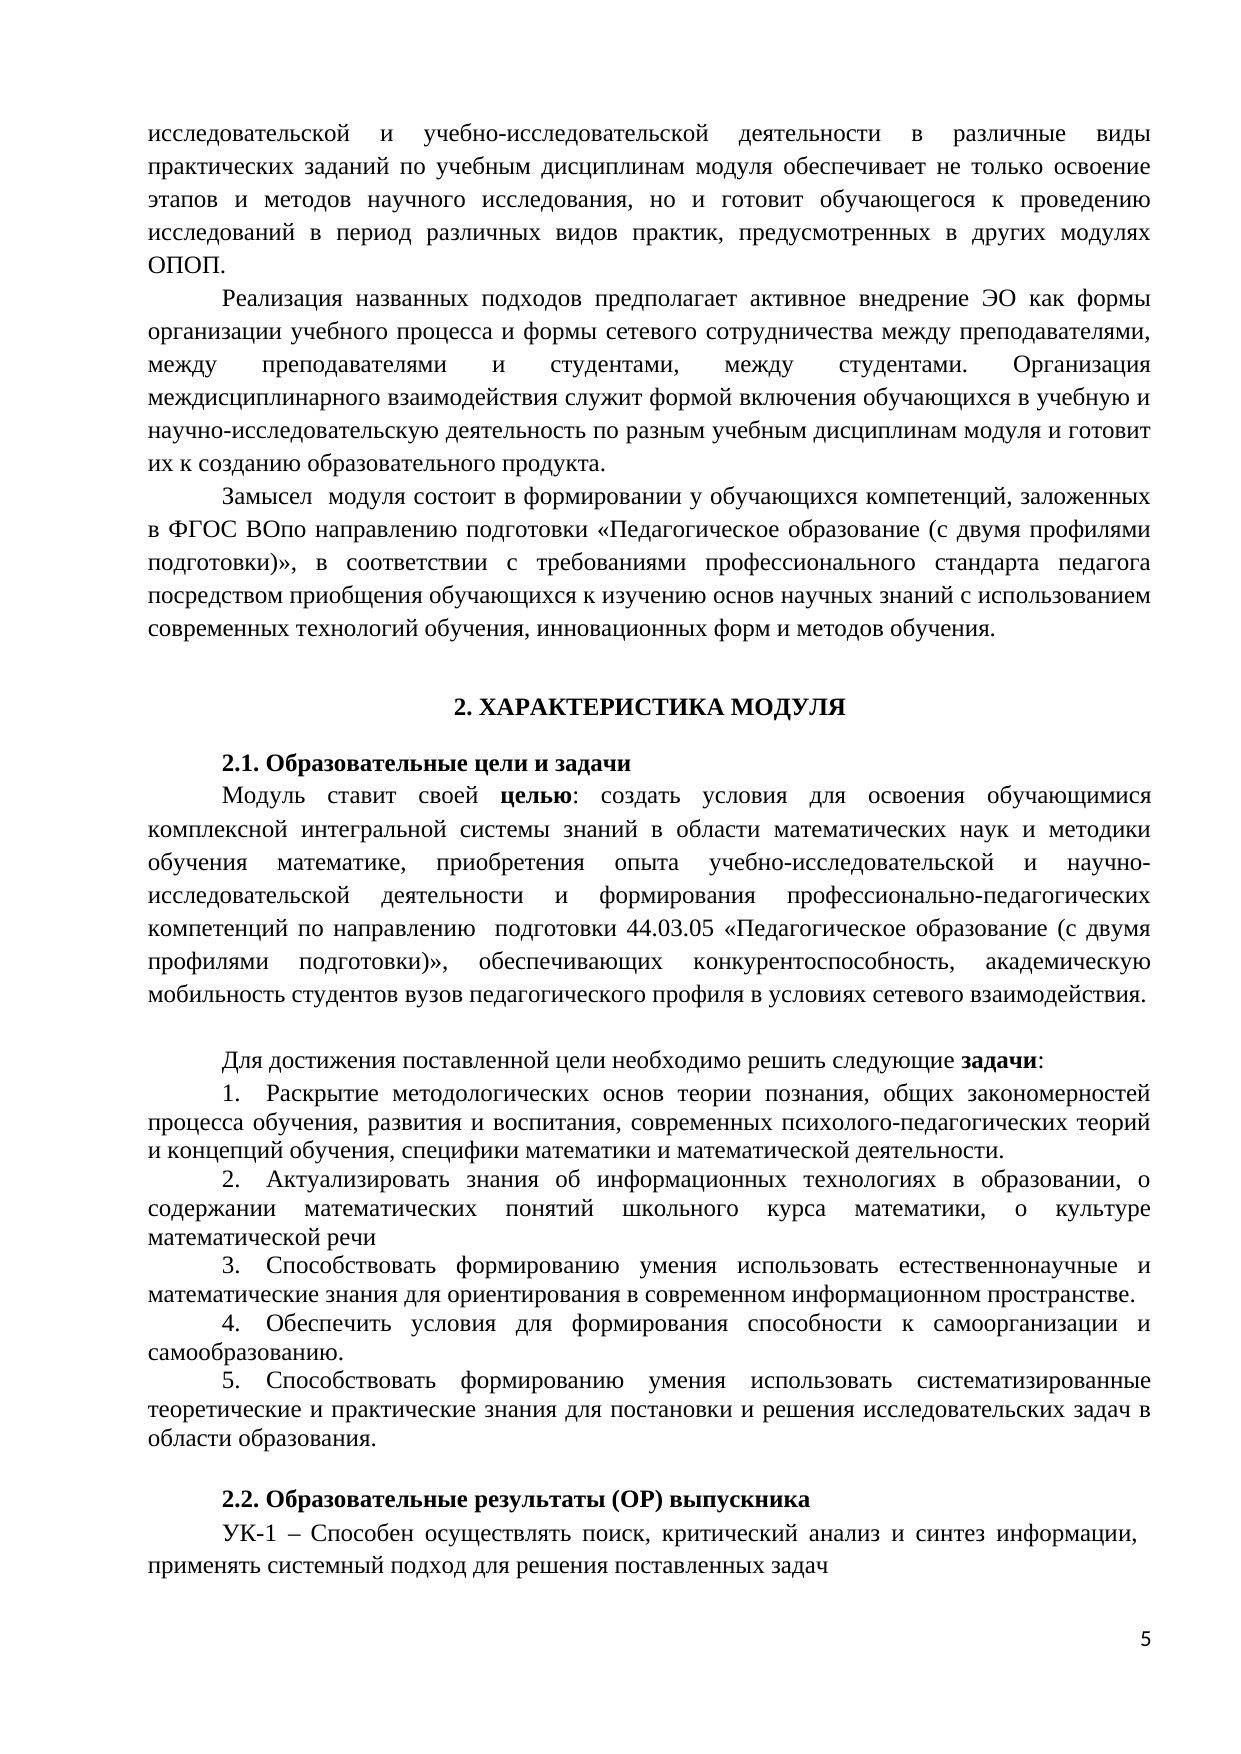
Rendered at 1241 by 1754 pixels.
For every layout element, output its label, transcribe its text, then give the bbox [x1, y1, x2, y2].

text УК-1 – Способен осуществлять поиск, критический анализ и синтез информации, применять системный подход для решения поставленных задач [148, 1518, 1138, 1579]
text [148, 118, 1152, 279]
text 2.2. Образовательные результаты (ОР) выпускника [148, 1484, 1138, 1513]
list Актуализировать знания об информационных технологиях в образовании, о содержании математических понятий школьного курса математики, о культуре математической речи [148, 1164, 1152, 1250]
list Обеспечить условия для формирования способности к самоорганизации и самообразованию. [148, 1308, 1152, 1365]
list Способствовать формированию умения использовать систематизированные теоретические и практические знания для постановки и решения исследовательских задач в области образования. [148, 1365, 1152, 1452]
text Реализация названных подходов предполагает активное внедрение ЭО как формы организации учебного процесса и формы сетевого сотрудничества между преподавателями, между преподавателями и студентами, между студентами. Организация междисциплинарного взаимодействия служит формой включения обучающихся в учебную и научно-исследовательскую деятельность по разным учебным дисциплинам модуля и готовит их к созданию образовательного продукта. [148, 283, 1152, 477]
text Модуль ставит своей целью: создать условия для освоения обучающимися комплексной интегральной системы знаний в области математических наук и методики обучения математике, приобретения опыта учебно-исследовательской и научно-исследовательской деятельности и формирования профессионально-педагогических компетенций по направлению подготовки 44.03.05 «Педагогическое образование (с двумя профилями подготовки)», обеспечивающих конкурентоспособность, академическую мобильность студентов вузов педагогического профиля в условиях сетевого взаимодействия. [148, 781, 1152, 1007]
text Для достижения поставленной цели необходимо решить следующие задачи: [148, 1045, 1152, 1073]
text 2. ХАРАКТЕРИСТИКА МОДУЛЯ [148, 692, 1152, 721]
list Раскрытие методологических основ теории познания, общих закономерностей процесса обучения, развития и воспитания, современных психолого-педагогических теорий и концепций обучения, специфики математики и математической деятельности. [148, 1078, 1152, 1164]
text 2.1. Образовательные цели и задачи [148, 748, 1152, 776]
list Способствовать формированию умения использовать естественнонаучные и математические знания для ориентирования в современном информационном пространстве. [148, 1250, 1152, 1308]
text Замысел модуля состоит в формировании у обучающихся компетенций, заложенных в ФГОС ВОпо направлению подготовки «Педагогическое образование (с двумя профилями подготовки)», в соответствии с требованиями профессионального стандарта педагога посредством приобщения обучающихся к изучению основ научных знаний с использованием современных технологий обучения, инновационных форм и методов обучения. [148, 481, 1152, 642]
